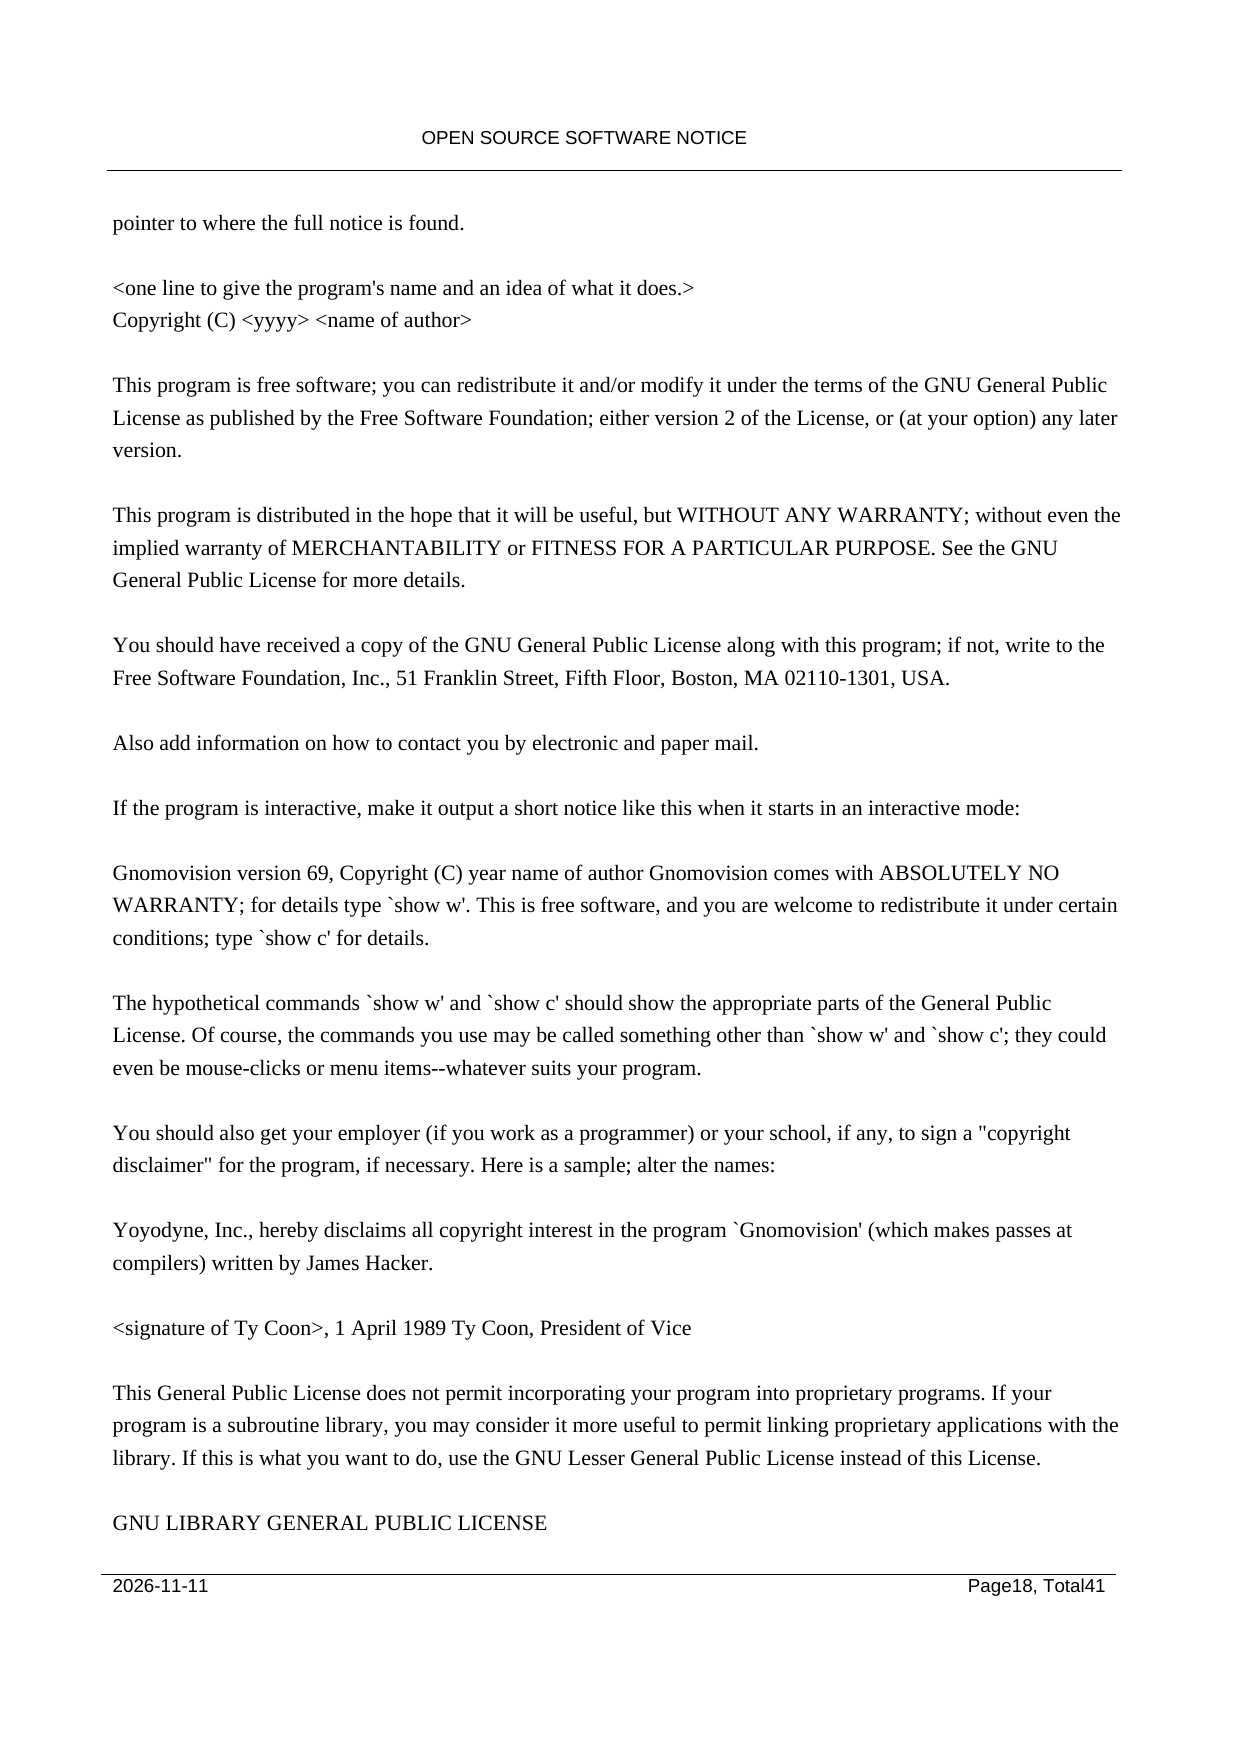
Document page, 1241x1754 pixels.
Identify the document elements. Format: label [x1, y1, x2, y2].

text [112, 206, 1128, 1539]
